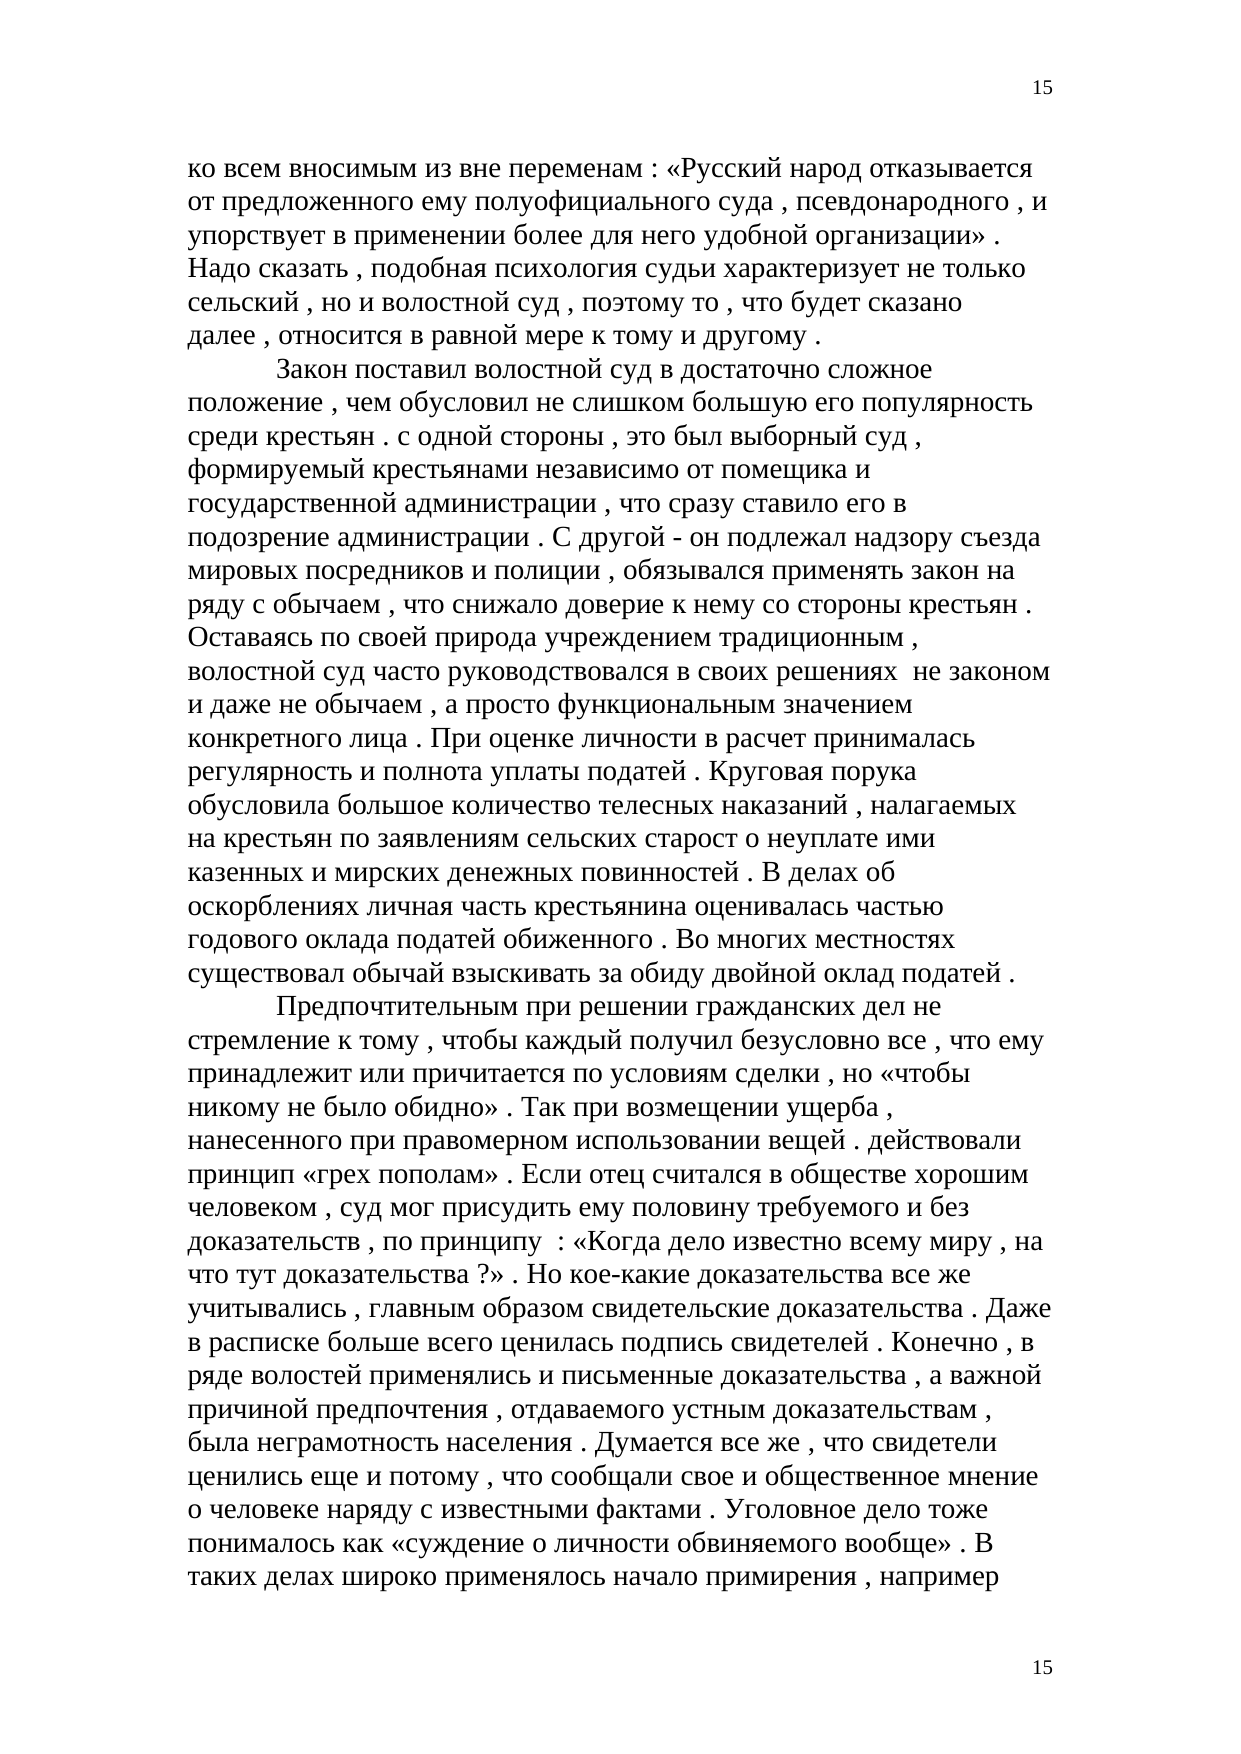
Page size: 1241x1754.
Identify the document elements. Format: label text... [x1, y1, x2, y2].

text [187, 150, 1053, 351]
text Закон поставил волостной суд в достаточно сложное положение , чем обусловил не слишком большую его популярность среди крестьян . с одной стороны , это был выборный суд , формируемый крестьянами независимо от помещика и государственной администрации , что сразу ставило его в подозрение администрации . С другой - он подлежал надзору съезда мировых посредников и полиции , обязывался применять закон на ряду с обычаем , что снижало доверие к нему со стороны крестьян . Оставаясь по своей природа учреждением традиционным , волостной суд часто руководствовался в своих решениях не законом и даже не обычаем , а просто функциональным значением конкретного лица . При оценке личности в расчет принималась регулярность и полнота уплаты податей . Круговая порука обусловила большое количество телесных наказаний , налагаемых на крестьян по заявлениям сельских старост о неуплате ими казенных и мирских денежных повинностей . В делах об оскорблениях личная часть крестьянина оценивалась частью годового оклада податей обиженного . Во многих местностях существовал обычай взыскивать за обиду двойной оклад податей . [187, 351, 1053, 988]
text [187, 988, 1053, 1592]
